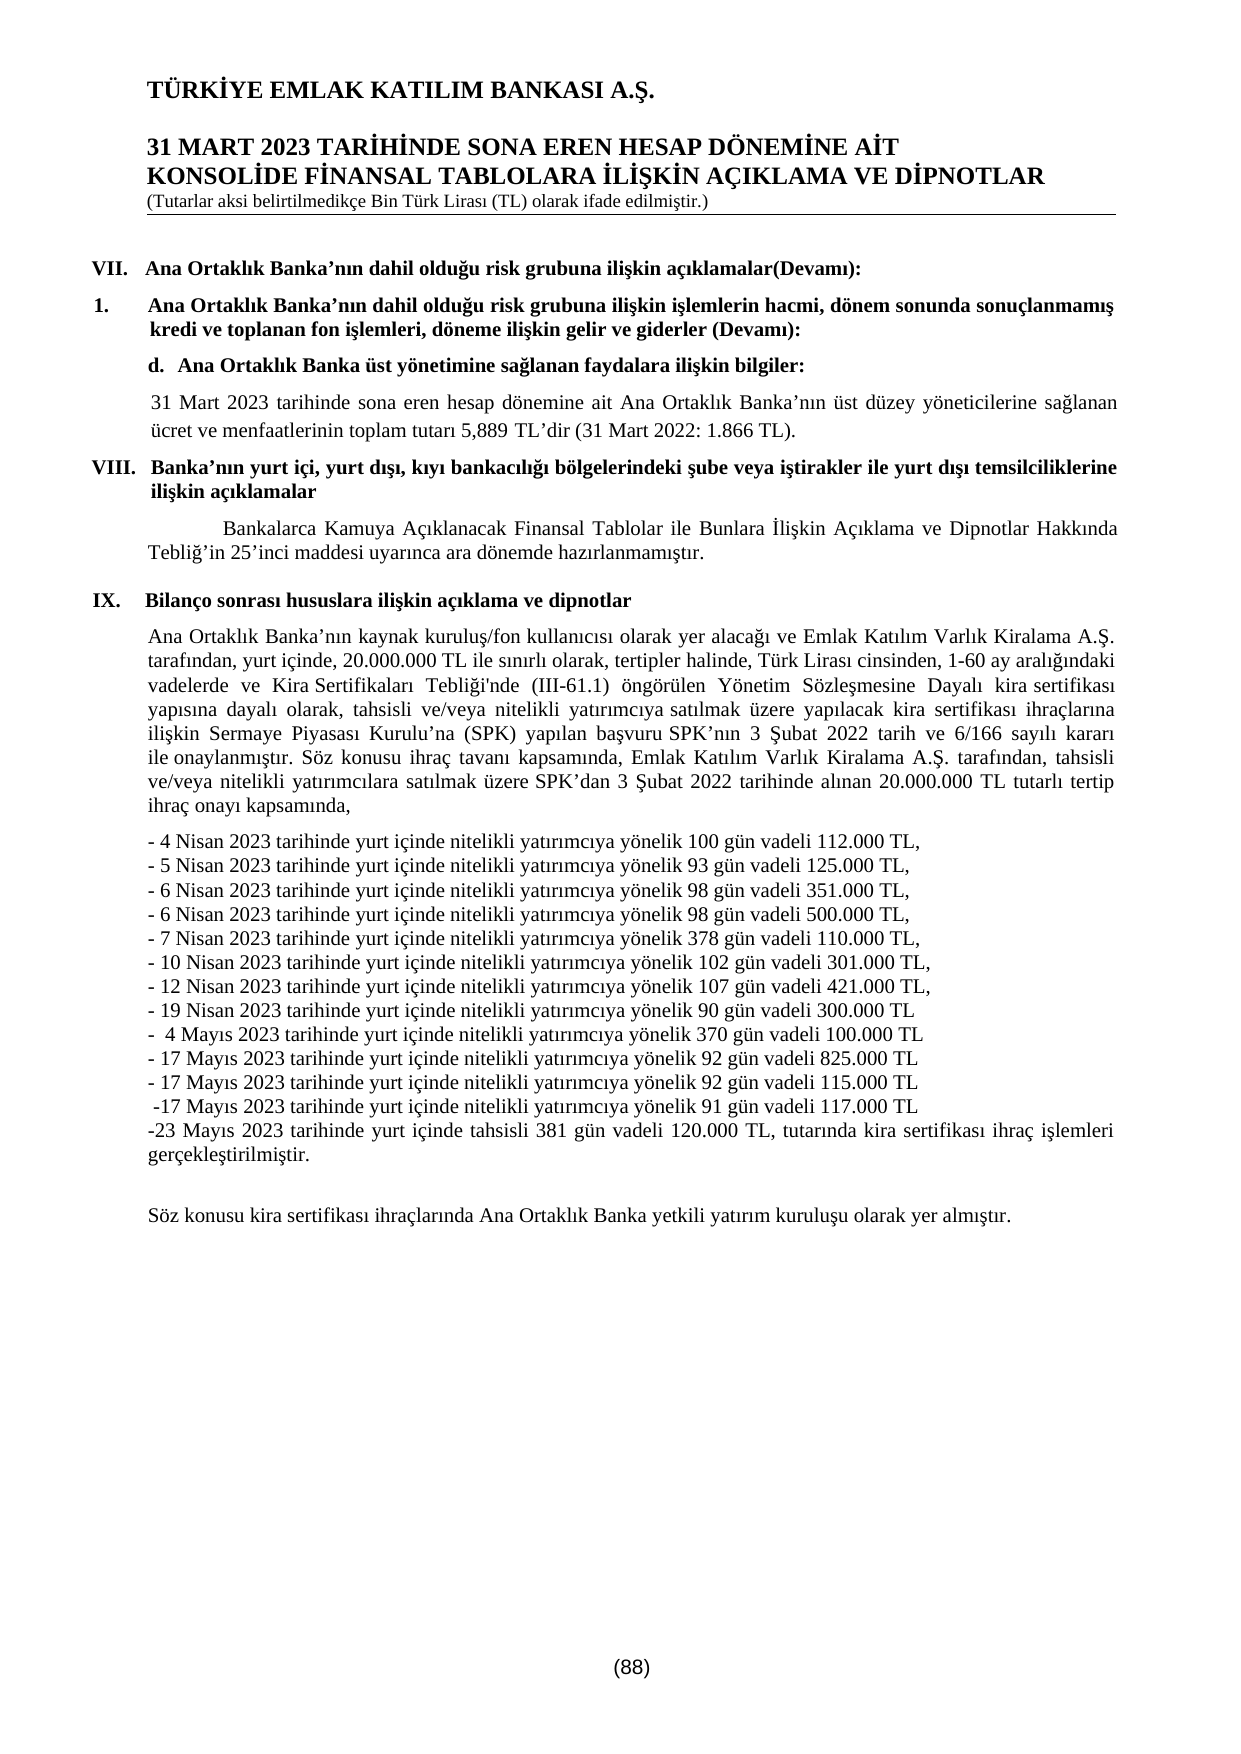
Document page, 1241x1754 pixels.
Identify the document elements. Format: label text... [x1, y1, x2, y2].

text - 5 Nisan 2023 tarihinde yurt içinde nitelikli yatırımcıya yönelik 93 gün vadeli 125.000 TL, [148, 853, 1116, 877]
text Söz konusu kira sertifikası ihraçlarında Ana Ortaklık Banka yetkili yatırım kuruluşu olarak yer almıştır. [148, 1203, 1116, 1227]
text - 12 Nisan 2023 tarihinde yurt içinde nitelikli yatırımcıya yönelik 107 gün vadeli 421.000 TL, [148, 974, 1116, 998]
text - 6 Nisan 2023 tarihinde yurt içinde nitelikli yatırımcıya yönelik 98 gün vadeli 500.000 TL, [148, 902, 1116, 926]
text 31 Mart 2023 tarihinde sona eren hesap dönemine ait Ana Ortaklık Banka’nın üst düzey yöneticilerine sağlanan ücret ve menfaatlerinin toplam tutarı 5,889 TL’dir (31 Mart 2022: 1.866 TL). [151, 390, 1119, 442]
text - 4 Nisan 2023 tarihinde yurt içinde nitelikli yatırımcıya yönelik 100 gün vadeli 112.000 TL, [148, 829, 1116, 853]
text VII. Ana Ortaklık Banka’nın dahil olduğu risk grubuna ilişkin açıklamalar(Devamı): [91, 256, 1107, 280]
text - 19 Nisan 2023 tarihinde yurt içinde nitelikli yatırımcıya yönelik 90 gün vadeli 300.000 TL [148, 998, 1116, 1022]
text Ana Ortaklık Banka’nın kaynak kuruluş/fon kullanıcısı olarak yer alacağı ve Emlak Katılım Varlık Kiralama A.Ş. tarafından, yurt içinde, 20.000.000 TL ile sınırlı olarak, tertipler halinde, Türk Lirası cinsinden, 1-60 ay aralığındaki vadelerde ve Kira Sertifikaları Tebliği'nde (III-61.1) öngörülen Yönetim Sözleşmesine Dayalı kira sertifikası yapısına dayalı olarak, tahsisli ve/veya nitelikli yatırımcıya satılmak üzere yapılacak kira sertifikası ihraçlarına ilişkin Sermaye Piyasası Kurulu’na (SPK) yapılan başvuru SPK’nın 3 Şubat 2022 tarih ve 6/166 sayılı kararı ile onaylanmıştır. Söz konusu ihraç tavanı kapsamında, Emlak Katılım Varlık Kiralama A.Ş. tarafından, tahsisli ve/veya nitelikli yatırımcılara satılmak üzere SPK’dan 3 Şubat 2022 tarihinde alınan 20.000.000 TL tutarlı tertip ihraç onayı kapsamında, [148, 624, 1116, 817]
text -17 Mayıs 2023 tarihinde yurt içinde nitelikli yatırımcıya yönelik 91 gün vadeli 117.000 TL [148, 1094, 1116, 1118]
text - 17 Mayıs 2023 tarihinde yurt içinde nitelikli yatırımcıya yönelik 92 gün vadeli 115.000 TL [148, 1070, 1116, 1094]
text Bankalarca Kamuya Açıklanacak Finansal Tablolar ile Bunlara İlişkin Açıklama ve Dipnotlar Hakkında Tebliğ’in 25’inci maddesi uyarınca ara dönemde hazırlanmamıştır. [148, 516, 1119, 564]
text - 17 Mayıs 2023 tarihinde yurt içinde nitelikli yatırımcıya yönelik 92 gün vadeli 825.000 TL [148, 1046, 1116, 1070]
text - 10 Nisan 2023 tarihinde yurt içinde nitelikli yatırımcıya yönelik 102 gün vadeli 301.000 TL, [148, 950, 1116, 974]
text VIII. Banka’nın yurt içi, yurt dışı, kıyı bankacılığı bölgelerindeki şube veya iştirakler ile yurt dışı temsilciliklerine ilişkin açıklamalar [91, 455, 1119, 503]
list Ana Ortaklık Banka’nın dahil olduğu risk grubuna ilişkin işlemlerin hacmi, dönem sonunda sonuçlanmamış kredi ve toplanan fon işlemleri, döneme ilişkin gelir ve giderler (Devamı): [93, 292, 1116, 341]
text - 6 Nisan 2023 tarihinde yurt içinde nitelikli yatırımcıya yönelik 98 gün vadeli 351.000 TL, [148, 877, 1116, 902]
text -23 Mayıs 2023 tarihinde yurt içinde tahsisli 381 gün vadeli 120.000 TL, tutarında kira sertifikası ihraç işlemleri gerçekleştirilmiştir. [148, 1118, 1116, 1166]
text - 4 Mayıs 2023 tarihinde yurt içinde nitelikli yatırımcıya yönelik 370 gün vadeli 100.000 TL [148, 1022, 1116, 1046]
text IX. Bilanço sonrası hususlara ilişkin açıklama ve dipnotlar [92, 588, 1116, 612]
text - 7 Nisan 2023 tarihinde yurt içinde nitelikli yatırımcıya yönelik 378 gün vadeli 110.000 TL, [148, 926, 1116, 950]
list Ana Ortaklık Banka üst yönetimine sağlanan faydalara ilişkin bilgiler: [148, 353, 1116, 377]
